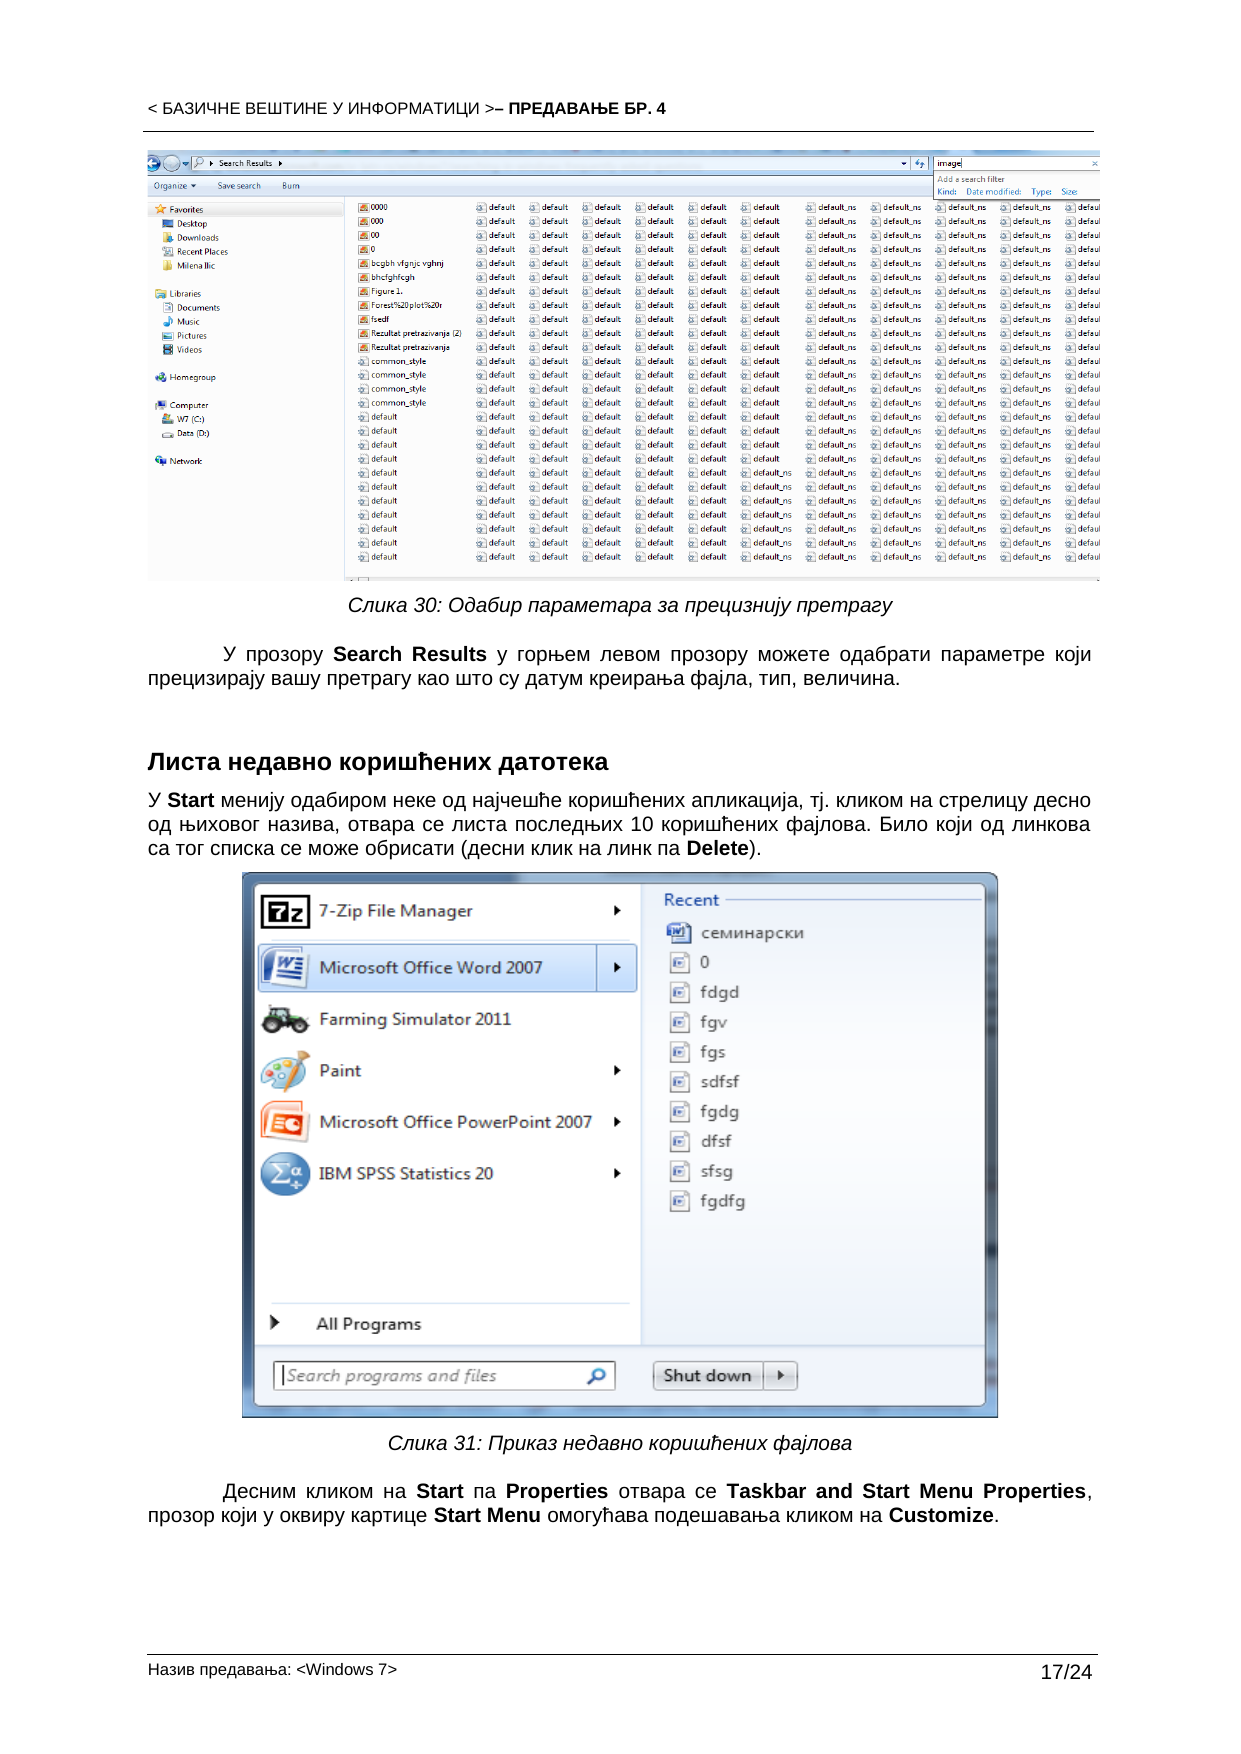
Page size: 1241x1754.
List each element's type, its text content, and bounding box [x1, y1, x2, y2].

picture [147, 150, 1100, 581]
text Десним кликом на Start па Properties отвара се Taskbar and Start Menu Properties, прозор који у оквиру картице Start Menu омогућава подешавања кликом на Customize. [148, 1479, 1092, 1527]
subtitle Листа недавно коришћених датотека [148, 747, 1092, 776]
text У Start менију одабиром неке од најчешће коришћених апликација, тј. кликом на стрелицу десно од њиховог назива, отвара се листа последњих 10 коришћених фајлова. Било који од линкова са тог списка се може обрисати (десни клик на линк па Delete). [148, 788, 1092, 860]
text У прозору Search Results у горњем левом прозору можете одабрати параметре који прецизирају вашу претрагу као што су датум креирања фајла, тип, величина. [148, 642, 1092, 690]
picture [242, 872, 999, 1418]
